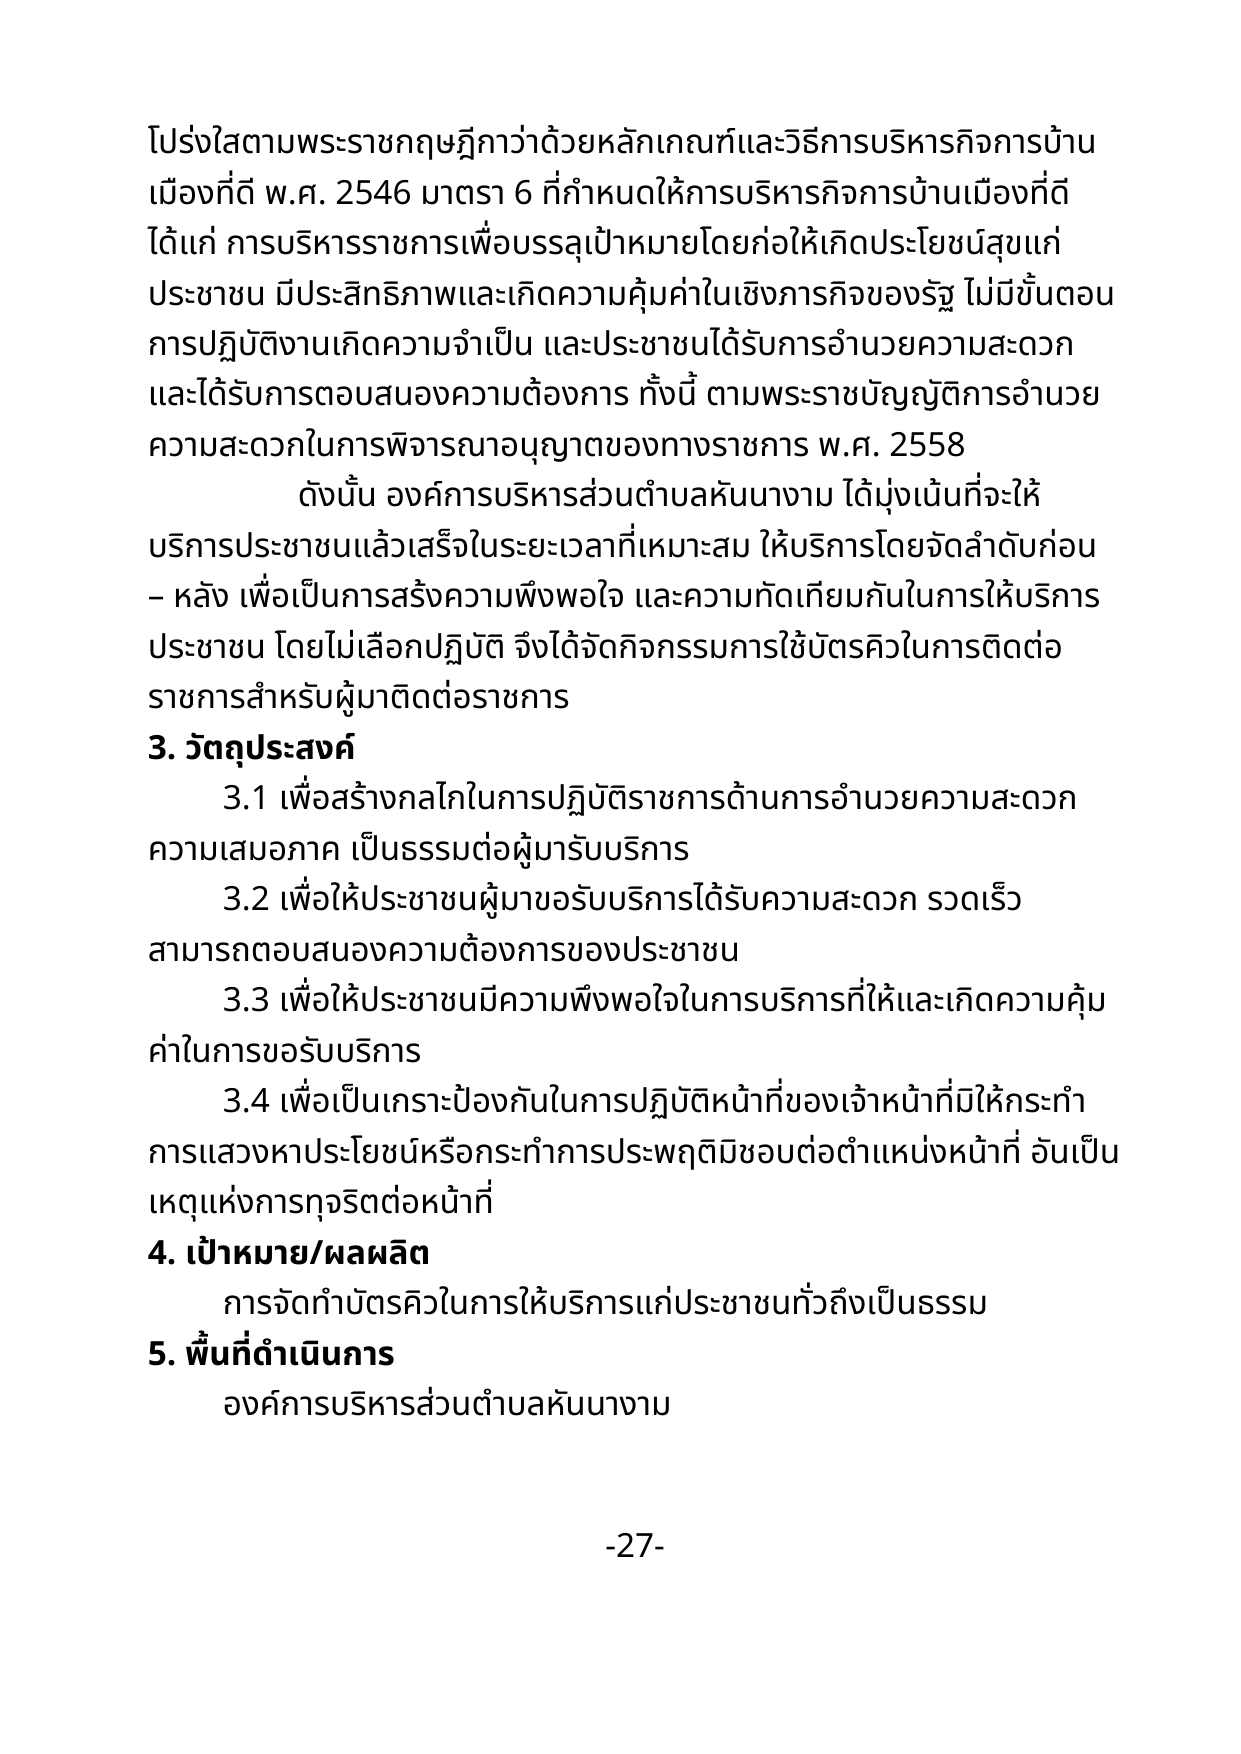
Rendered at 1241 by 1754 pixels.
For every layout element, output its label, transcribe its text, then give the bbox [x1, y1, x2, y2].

text 3.3 เพื่อให้ประชาชนมีความพึงพอใจในการบริการที่ให้และเกิดความคุ้มค่าในการขอรับบริการ [148, 976, 1122, 1077]
text 3. วัตถุประสงค์ [148, 723, 1122, 774]
text 3.4 เพื่อเป็นเกราะป้องกันในการปฏิบัติหน้าที่ของเจ้าหน้าที่มิให้กระทำการแสวงหาประโยชน์หรือกระทำการประพฤติมิชอบต่อตำแหน่งหน้าที่ อันเป็นเหตุแห่งการทุจริตต่อหน้าที่ [148, 1077, 1122, 1229]
text -27- [148, 1522, 1122, 1567]
text ดังนั้น องค์การบริหารส่วนตําบลหันนางาม ได้มุ่งเน้นที่จะให้บริการประชาชนแล้วเสร็จในระยะเวลาที่เหมาะสม ให้บริการโดยจัดลำดับก่อน – หลัง เพื่อเป็นการสร้งความพึงพอใจ และความทัดเทียมกันในการให้บริการประชาชน โดยไม่เลือกปฏิบัติ จึงได้จัดกิจกรรมการใช้บัตรคิวในการติดต่อราชการสำหรับผู้มาติดต่อราชการ [148, 471, 1122, 723]
text องค์การบริหารส่วนตําบลหันนางาม [148, 1380, 1122, 1431]
text 3.2 เพื่อให้ประชาชนผู้มาขอรับบริการได้รับความสะดวก รวดเร็ว สามารถตอบสนองความต้องการของประชาชน [148, 875, 1122, 976]
text การจัดทำบัตรคิวในการให้บริการแก่ประชาชนทั่วถึงเป็นธรรม [148, 1279, 1122, 1330]
text 3.1 เพื่อสร้างกลไกในการปฏิบัติราชการด้านการอำนวยความสะดวก ความเสมอภาค เป็นธรรมต่อผู้มารับบริการ [148, 774, 1122, 875]
text 5. พื้นที่ดำเนินการ [148, 1330, 1122, 1380]
text 4. เป้าหมาย/ผลผลิต [148, 1229, 1122, 1279]
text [148, 118, 1122, 471]
